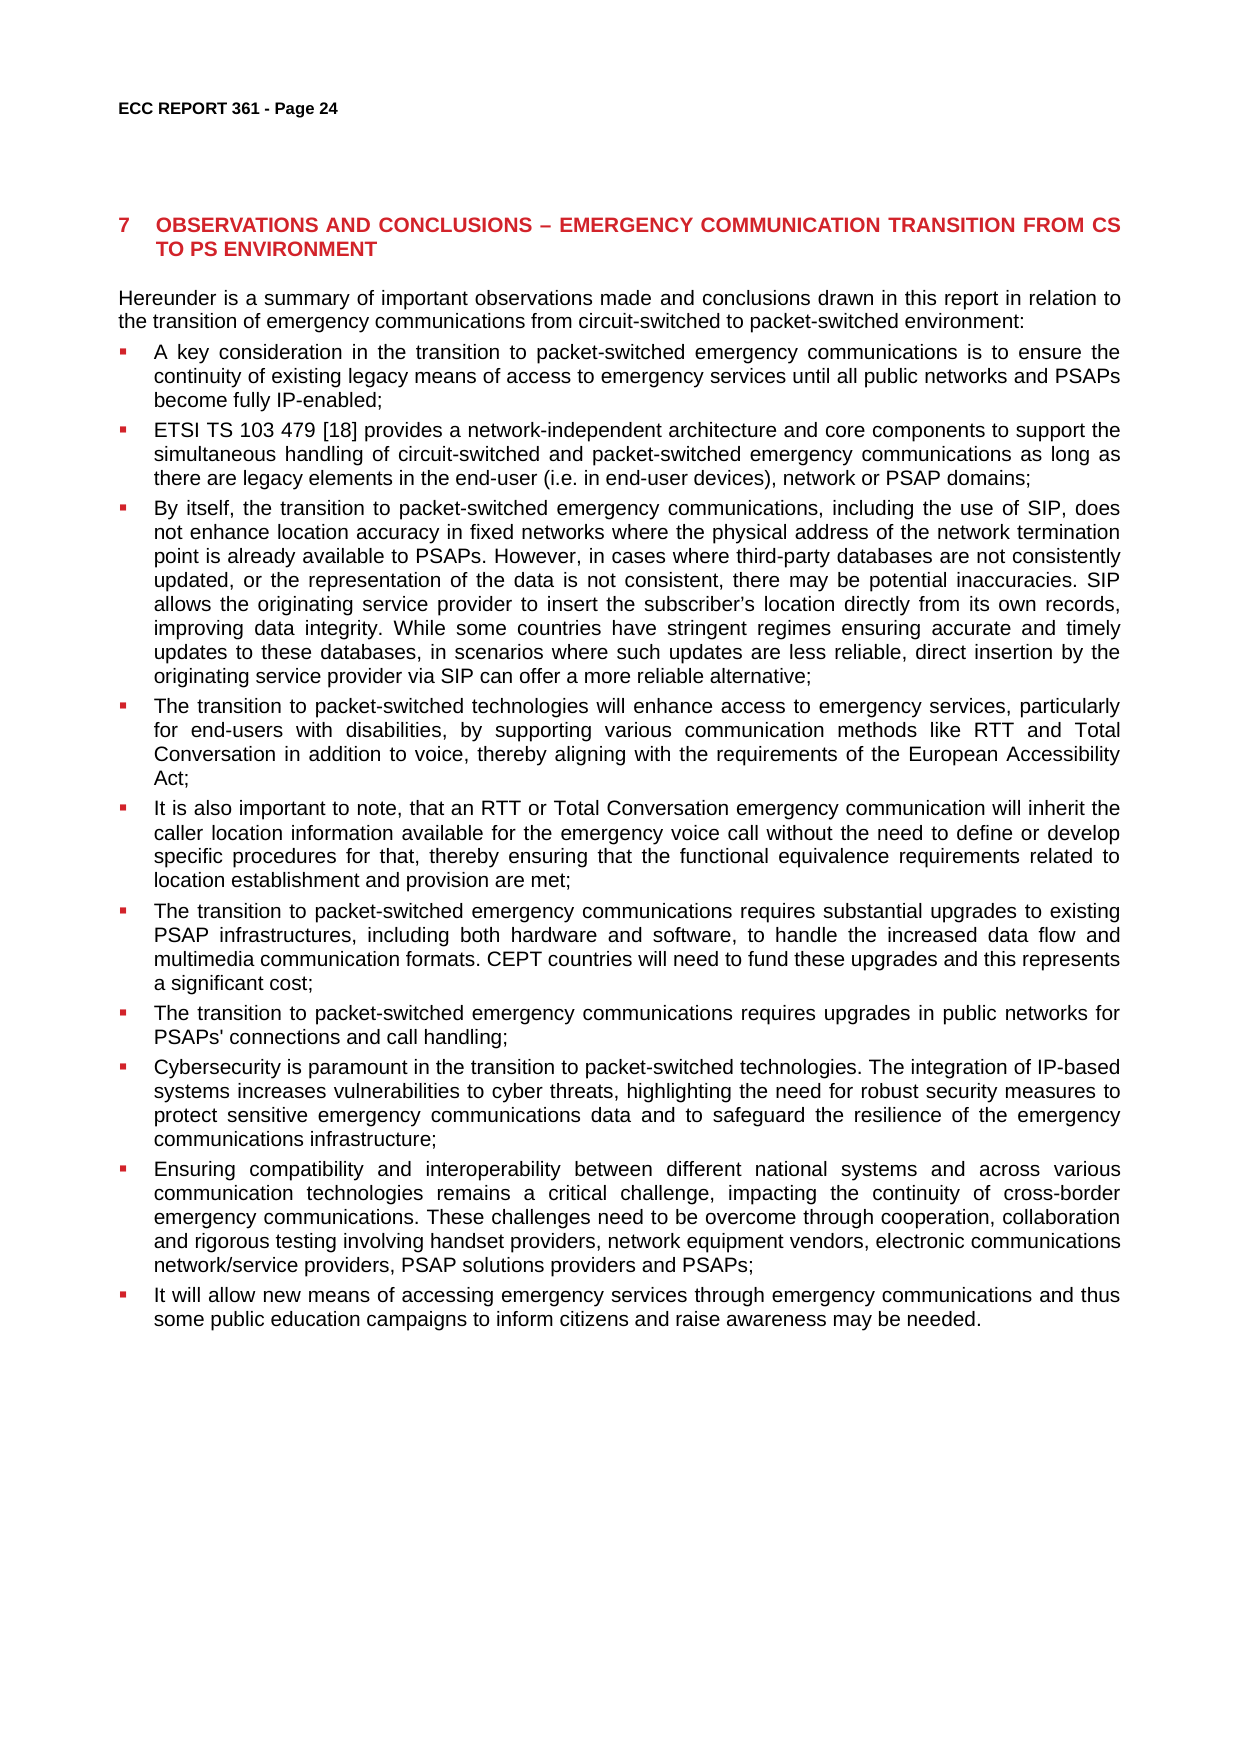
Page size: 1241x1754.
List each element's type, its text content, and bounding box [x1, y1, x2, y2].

text It is also important to note, that an RTT or Total Conversation emergency communication will inherit the caller location information available for the emergency voice call without the need to define or develop specific procedures for that, thereby ensuring that the functional equivalence requirements related to location establishment and provision are met; [118, 796, 1122, 892]
text By itself, the transition to packet-switched emergency communications, including the use of SIP, does not enhance location accuracy in fixed networks where the physical address of the network termination point is already available to PSAPs. However, in cases where third-party databases are not consistently updated, or the representation of the data is not consistent, there may be potential inaccuracies. SIP allows the originating service provider to insert the subscriber’s location directly from its own records, improving data integrity. While some countries have stringent regimes ensuring accurate and timely updates to these databases, in scenarios where such updates are less reliable, direct insertion by the originating service provider via SIP can offer a more reliable alternative; [118, 496, 1122, 688]
text Hereunder is a summary of important observations made and conclusions drawn in this report in relation to the transition of emergency communications from circuit-switched to packet-switched environment: [118, 285, 1122, 333]
text It will allow new means of accessing emergency services through emergency communications and thus some public education campaigns to inform citizens and raise awareness may be needed. [118, 1283, 1122, 1331]
text ETSI TS 103 479 [18] provides a network-independent architecture and core components to support the simultaneous handling of circuit-switched and packet-switched emergency communications as long as there are legacy elements in the end-user (i.e. in end-user devices), network or PSAP domains; [118, 418, 1122, 490]
text Cybersecurity is paramount in the transition to packet-switched technologies. The integration of IP-based systems increases vulnerabilities to cyber threats, highlighting the need for robust security measures to protect sensitive emergency communications data and to safeguard the resilience of the emergency communications infrastructure; [118, 1055, 1122, 1151]
text Ensuring compatibility and interoperability between different national systems and across various communication technologies remains a critical challenge, impacting the continuity of cross-border emergency communications. These challenges need to be overcome through cooperation, collaboration and rigorous testing involving handset providers, network equipment vendors, electronic communications network/service providers, PSAP solutions providers and PSAPs; [118, 1157, 1122, 1277]
text The transition to packet-switched emergency communications requires upgrades in public networks for PSAPs' connections and call handling; [118, 1001, 1122, 1049]
text The transition to packet-switched technologies will enhance access to emergency services, particularly for end-users with disabilities, by supporting various communication methods like RTT and Total Conversation in addition to voice, thereby aligning with the requirements of the European Accessibility Act; [118, 694, 1122, 790]
subtitle Observations and Conclusions – Emergency communication transition from CS to PS environment [118, 212, 1122, 260]
text The transition to packet-switched emergency communications requires substantial upgrades to existing PSAP infrastructures, including both hardware and software, to handle the increased data flow and multimedia communication formats. CEPT countries will need to fund these upgrades and this represents a significant cost; [118, 898, 1122, 994]
text A key consideration in the transition to packet-switched emergency communications is to ensure the continuity of existing legacy means of access to emergency services until all public networks and PSAPs become fully IP-enabled; [118, 339, 1122, 412]
